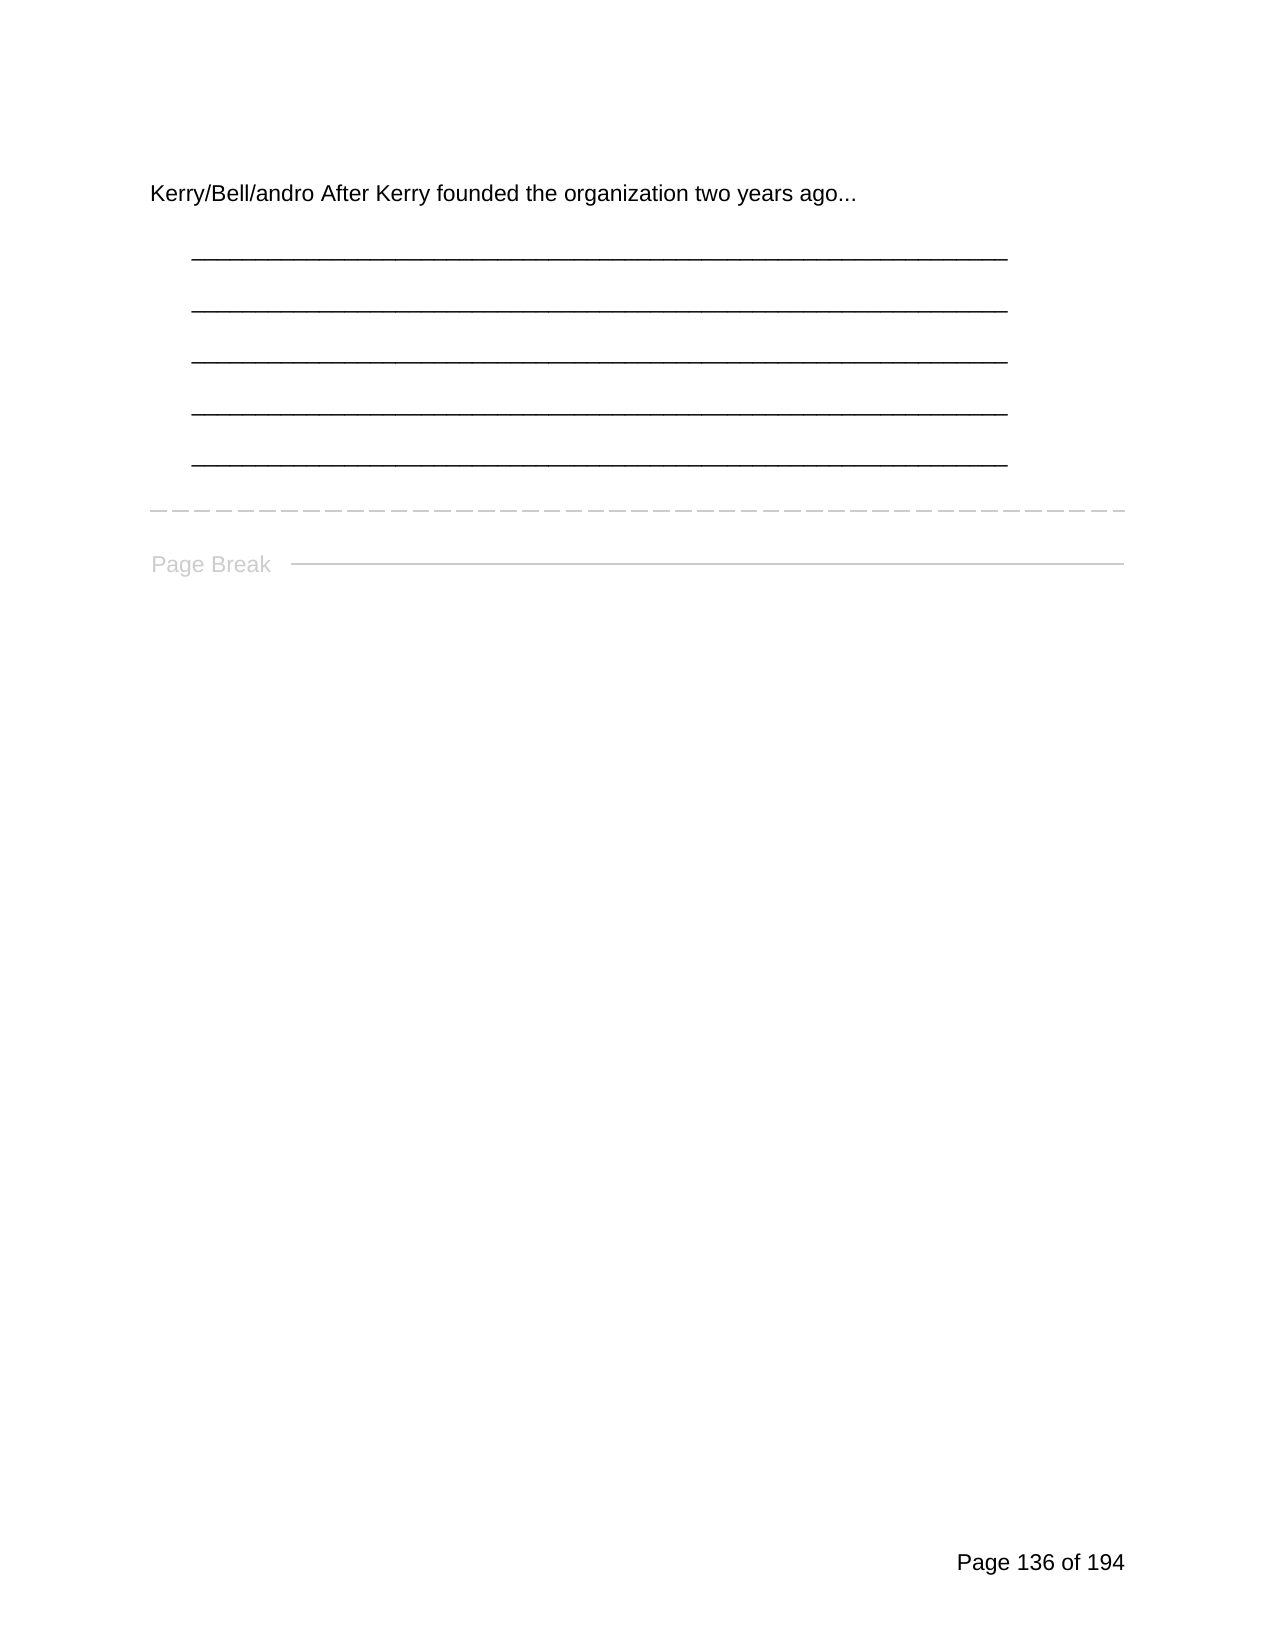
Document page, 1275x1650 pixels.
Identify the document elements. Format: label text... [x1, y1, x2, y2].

text ________________________________________________________________ [150, 287, 1125, 313]
text ________________________________________________________________ [150, 338, 1125, 364]
text ________________________________________________________________ [150, 235, 1125, 262]
text ________________________________________________________________ [150, 441, 1125, 467]
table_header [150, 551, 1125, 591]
text Kerry/Bell/andro After Kerry founded the organization two years ago... [150, 180, 1125, 207]
text ________________________________________________________________ [150, 389, 1125, 416]
